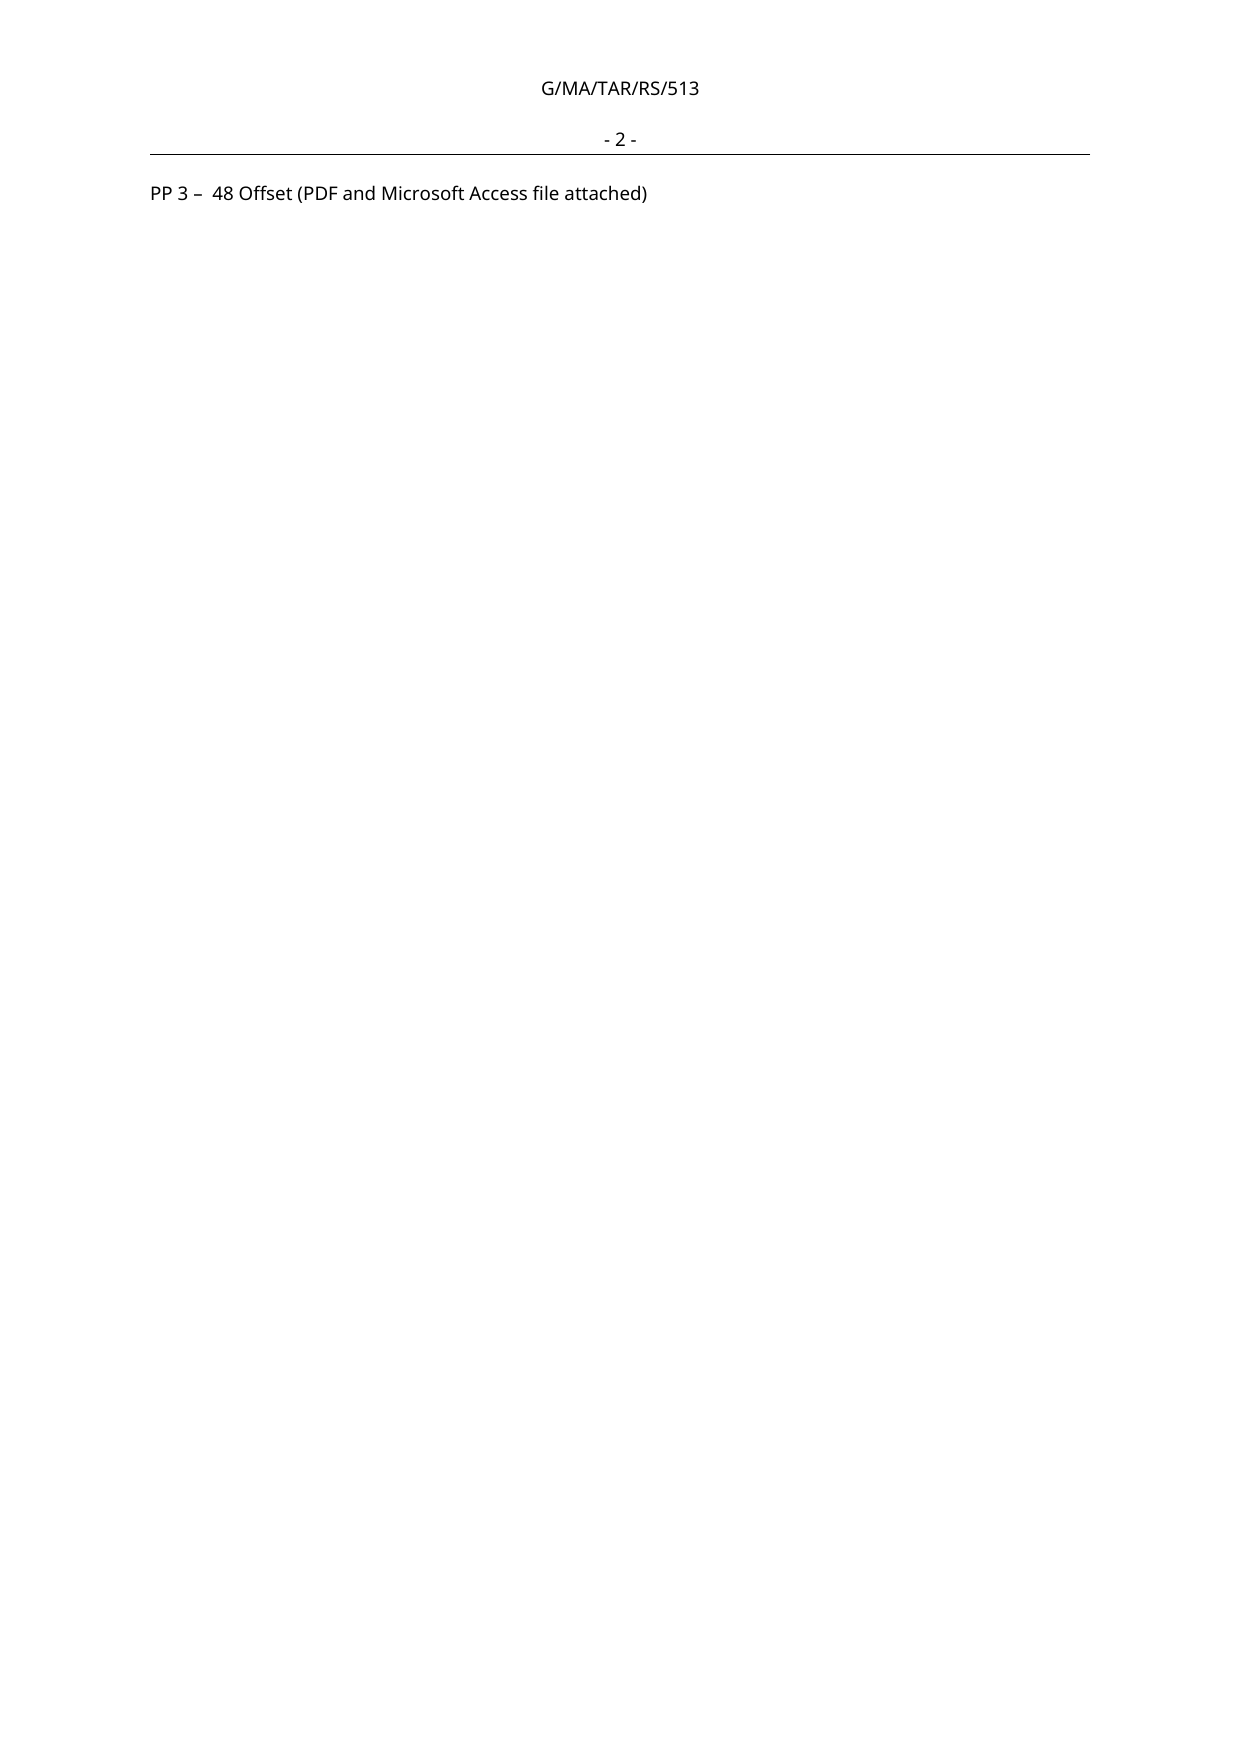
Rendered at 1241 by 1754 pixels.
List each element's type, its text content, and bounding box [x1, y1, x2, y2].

text PP 3 – 48 Offset (PDF and Microsoft Access file attached) [150, 180, 1090, 206]
